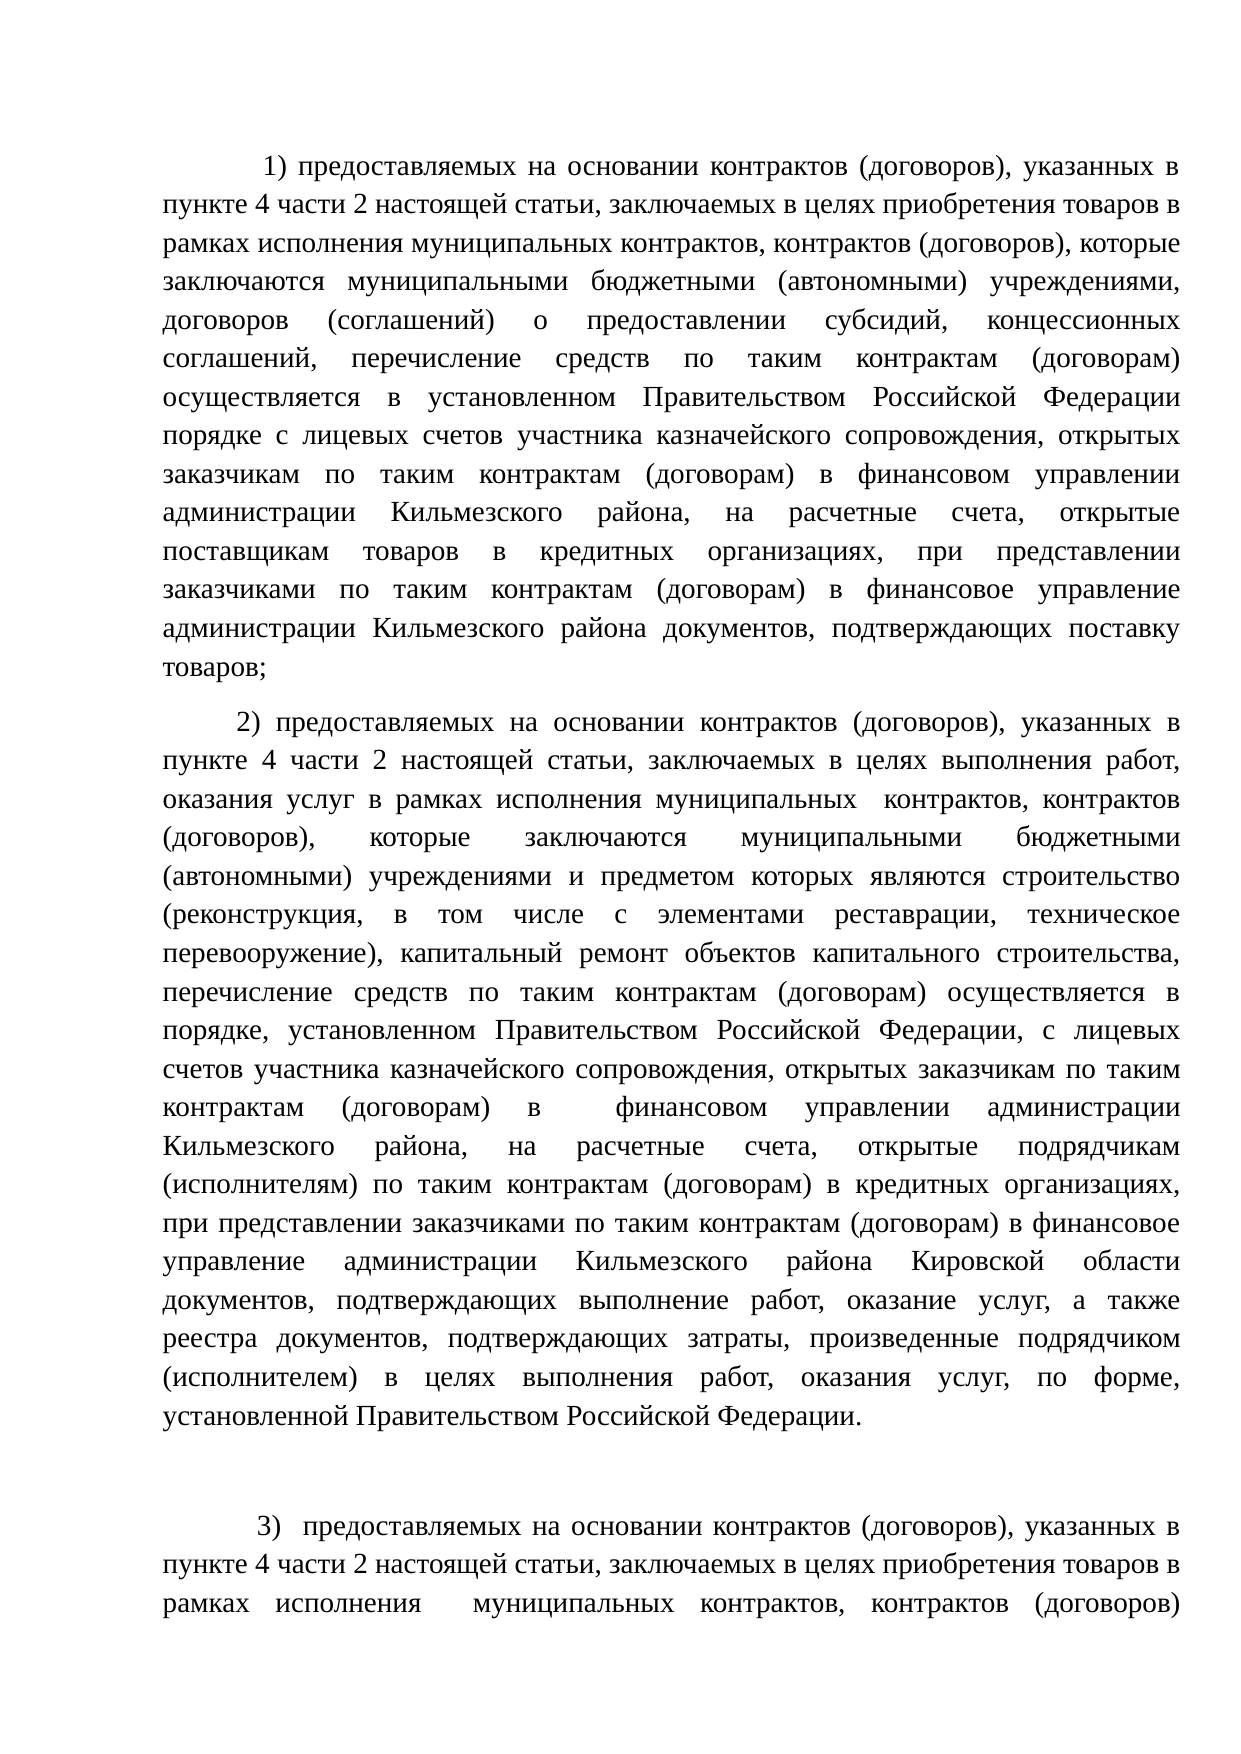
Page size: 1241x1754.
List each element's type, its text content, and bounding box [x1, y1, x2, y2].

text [162, 1508, 1181, 1619]
text 1) предоставляемых на основании контрактов (договоров), указанных в пункте 4 части 2 настоящей статьи, заключаемых в целях приобретения товаров в рамках исполнения муниципальных контрактов, контрактов (договоров), которые заключаются муниципальными бюджетными (автономными) учреждениями, договоров (соглашений) о предоставлении субсидий, концессионных соглашений, перечисление средств по таким контрактам (договорам) осуществляется в установленном Правительством Российской Федерации порядке с лицевых счетов участника казначейского сопровождения, открытых заказчикам по таким контрактам (договорам) в финансовом управлении администрации Кильмезского района, на расчетные счета, открытые поставщикам товаров в кредитных организациях, при представлении заказчиками по таким контрактам (договорам) в финансовое управление администрации Кильмезского района документов, подтверждающих поставку товаров; [162, 148, 1181, 682]
text 2) предоставляемых на основании контрактов (договоров), указанных в пункте 4 части 2 настоящей статьи, заключаемых в целях выполнения работ, оказания услуг в рамках исполнения муниципальных контрактов, контрактов (договоров), которые заключаются муниципальными бюджетными (автономными) учреждениями и предметом которых являются строительство (реконструкция, в том числе с элементами реставрации, техническое перевооружение), капитальный ремонт объектов капитального строительства, перечисление средств по таким контрактам (договорам) осуществляется в порядке, установленном Правительством Российской Федерации, с лицевых счетов участника казначейского сопровождения, открытых заказчикам по таким контрактам (договорам) в финансовом управлении администрации Кильмезского района, на расчетные счета, открытые подрядчикам (исполнителям) по таким контрактам (договорам) в кредитных организациях, при представлении заказчиками по таким контрактам (договорам) в финансовое управление администрации Кильмезского района Кировской области документов, подтверждающих выполнение работ, оказание услуг, а также реестра документов, подтверждающих затраты, произведенные подрядчиком (исполнителем) в целях выполнения работ, оказания услуг, по форме, установленной Правительством Российской Федерации. [162, 704, 1181, 1431]
